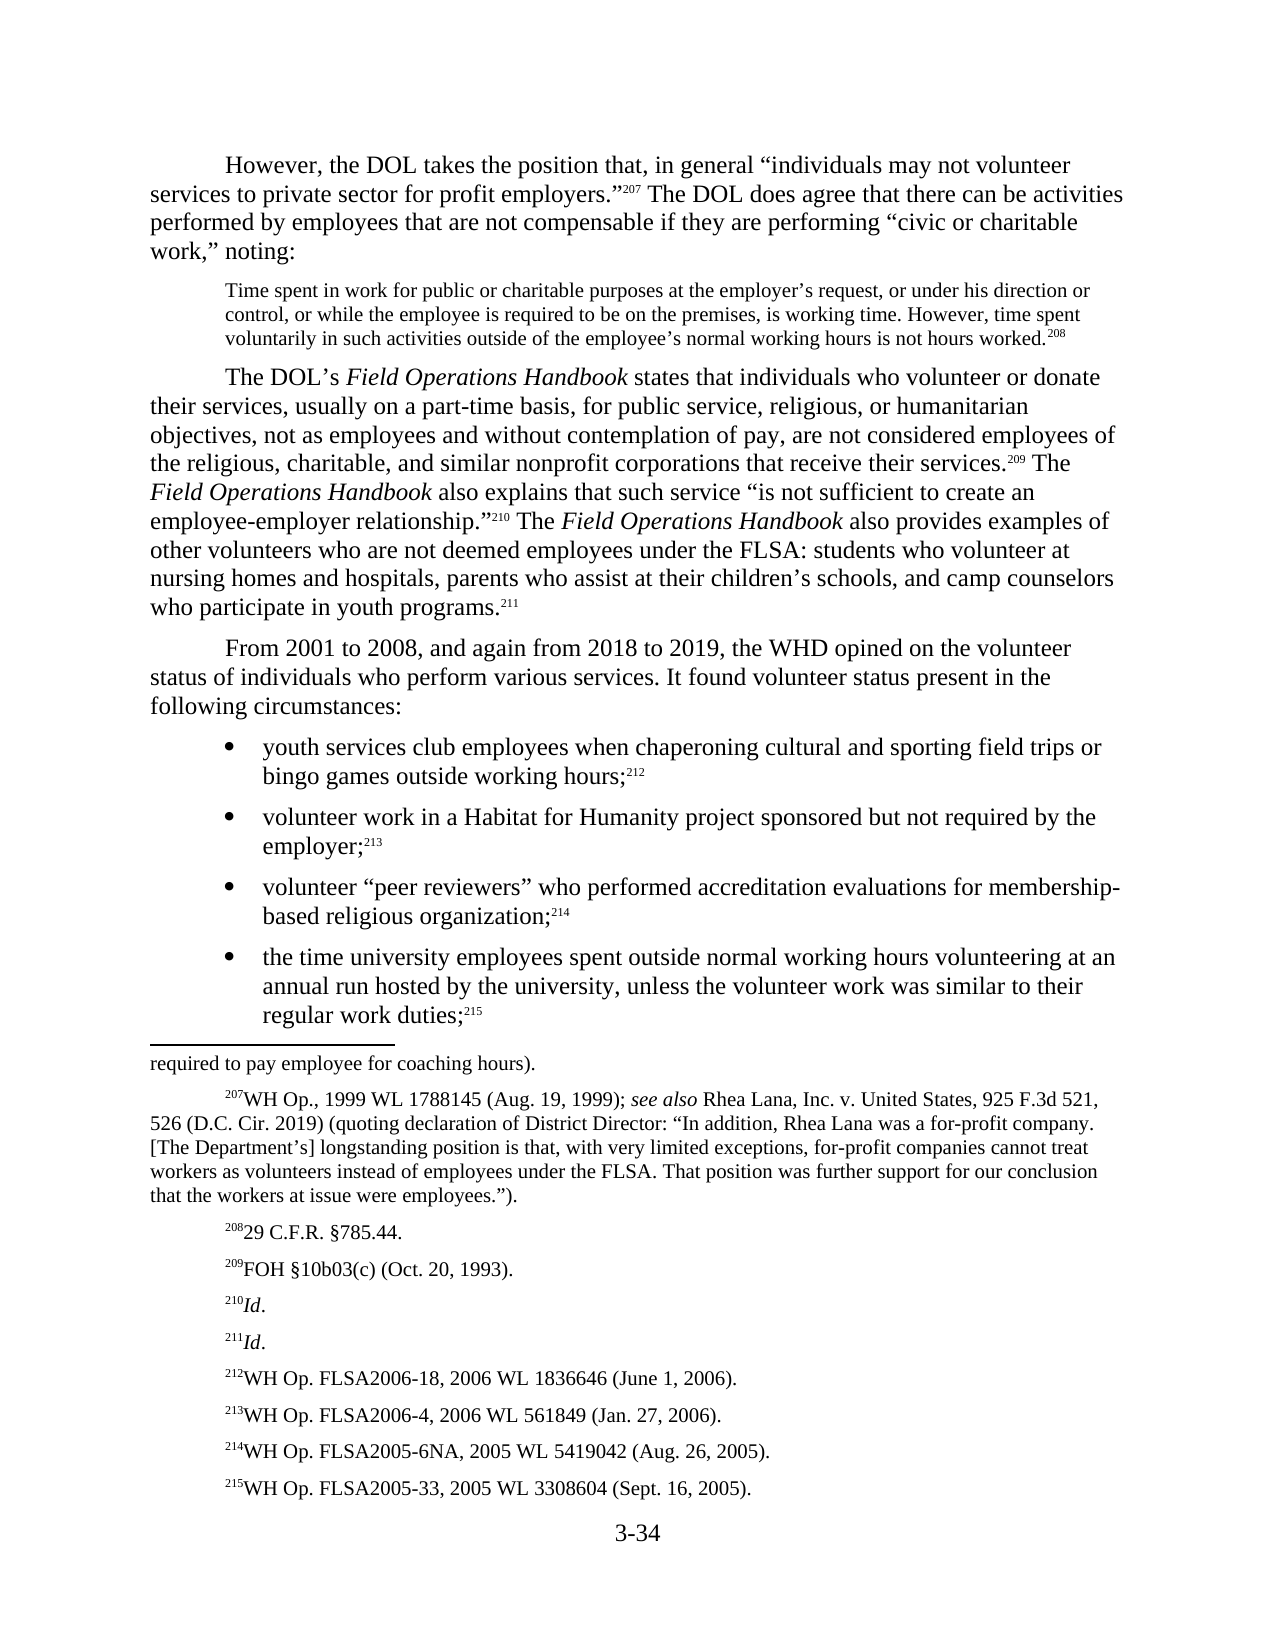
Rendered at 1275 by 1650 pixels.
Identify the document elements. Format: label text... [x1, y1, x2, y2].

list the time university employees spent outside normal working hours volunteering at an annual run hosted by the university, unless the volunteer work was similar to their regular work duties; [225, 942, 1125, 1028]
list youth services club employees when chaperoning cultural and sporting field trips or bingo games outside working hours; [225, 732, 1125, 790]
text The DOL’s Field Operations Handbook states that individuals who volunteer or donate their services, usually on a part-time basis, for public service, religious, or humanitarian objectives, not as employees and without contemplation of pay, are not considered employees of the religious, charitable, and similar nonprofit corporations that receive their services. The Field Operations Handbook also explains that such service “is not sufficient to create an employee-employer relationship.” The Field Operations Handbook also provides examples of other volunteers who are not deemed employees under the FLSA: students who volunteer at nursing homes and hospitals, parents who assist at their children’s schools, and camp counselors who participate in youth programs. [150, 362, 1125, 621]
text However, the DOL takes the position that, in general “individuals may not volunteer services to private sector for profit employers.” The DOL does agree that there can be activities performed by employees that are not compensable if they are performing “civic or charitable work,” noting: [150, 150, 1125, 265]
text From 2001 to 2008, and again from 2018 to 2019, the WHD opined on the volunteer status of individuals who perform various services. It found volunteer status present in the following circumstances: [150, 633, 1125, 720]
text Time spent in work for public or charitable purposes at the employer’s request, or under his direction or control, or while the employee is required to be on the premises, is working time. However, time spent voluntarily in such activities outside of the employee’s normal working hours is not hours worked. [225, 277, 1125, 350]
list volunteer “peer reviewers” who performed accreditation evaluations for membership-based religious organization; [225, 872, 1125, 930]
list volunteer work in a Habitat for Humanity project sponsored but not required by the employer; [225, 802, 1125, 860]
